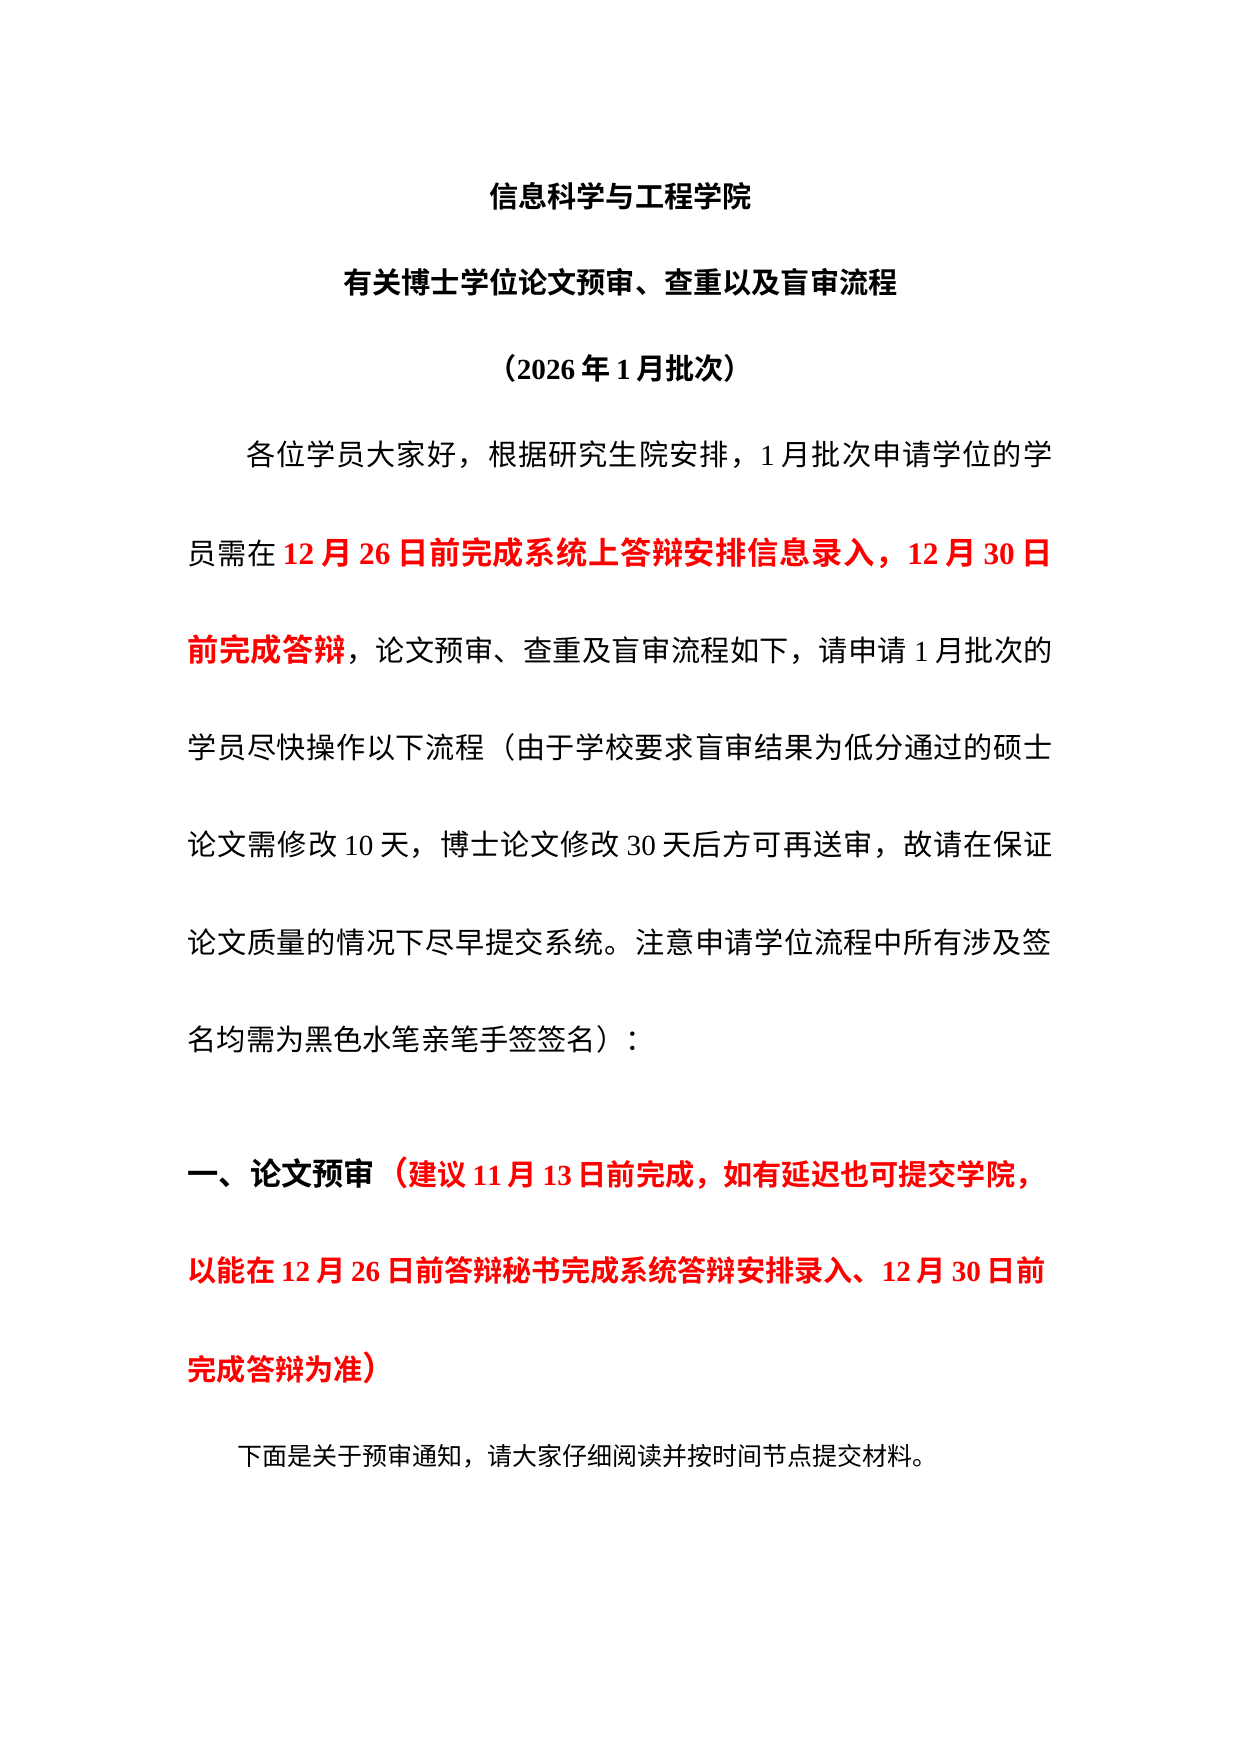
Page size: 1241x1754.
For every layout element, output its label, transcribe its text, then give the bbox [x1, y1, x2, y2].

text 有关博士学位论文预审、查重以及盲审流程 [187, 248, 1053, 313]
text 各位学员大家好，根据研究生院安排，1月批次申请学位的学员需在12月26日前完成系统上答辩安排信息录入，12月30日前完成答辩，论文预审、查重及盲审流程如下，请申请1月批次的学员尽快操作以下流程（由于学校要求盲审结果为低分通过的硕士论文需修改10天，博士论文修改30天后方可再送审，故请在保证论文质量的情况下尽早提交系统。注意申请学位流程中所有涉及签名均需为黑色水笔亲笔手签签名）： [187, 420, 1053, 1070]
text 一、论文预审（建议11月13日前完成，如有延迟也可提交学院，以能在12月26日前答辩秘书完成系统答辩安排录入、12月30日前完成答辩为准） [187, 1138, 1053, 1398]
text 下面是关于预审通知，请大家仔细阅读并按时间节点提交材料。 [187, 1422, 1053, 1487]
text （2026年1月批次） [187, 334, 1053, 399]
text 信息科学与工程学院 [187, 162, 1053, 227]
